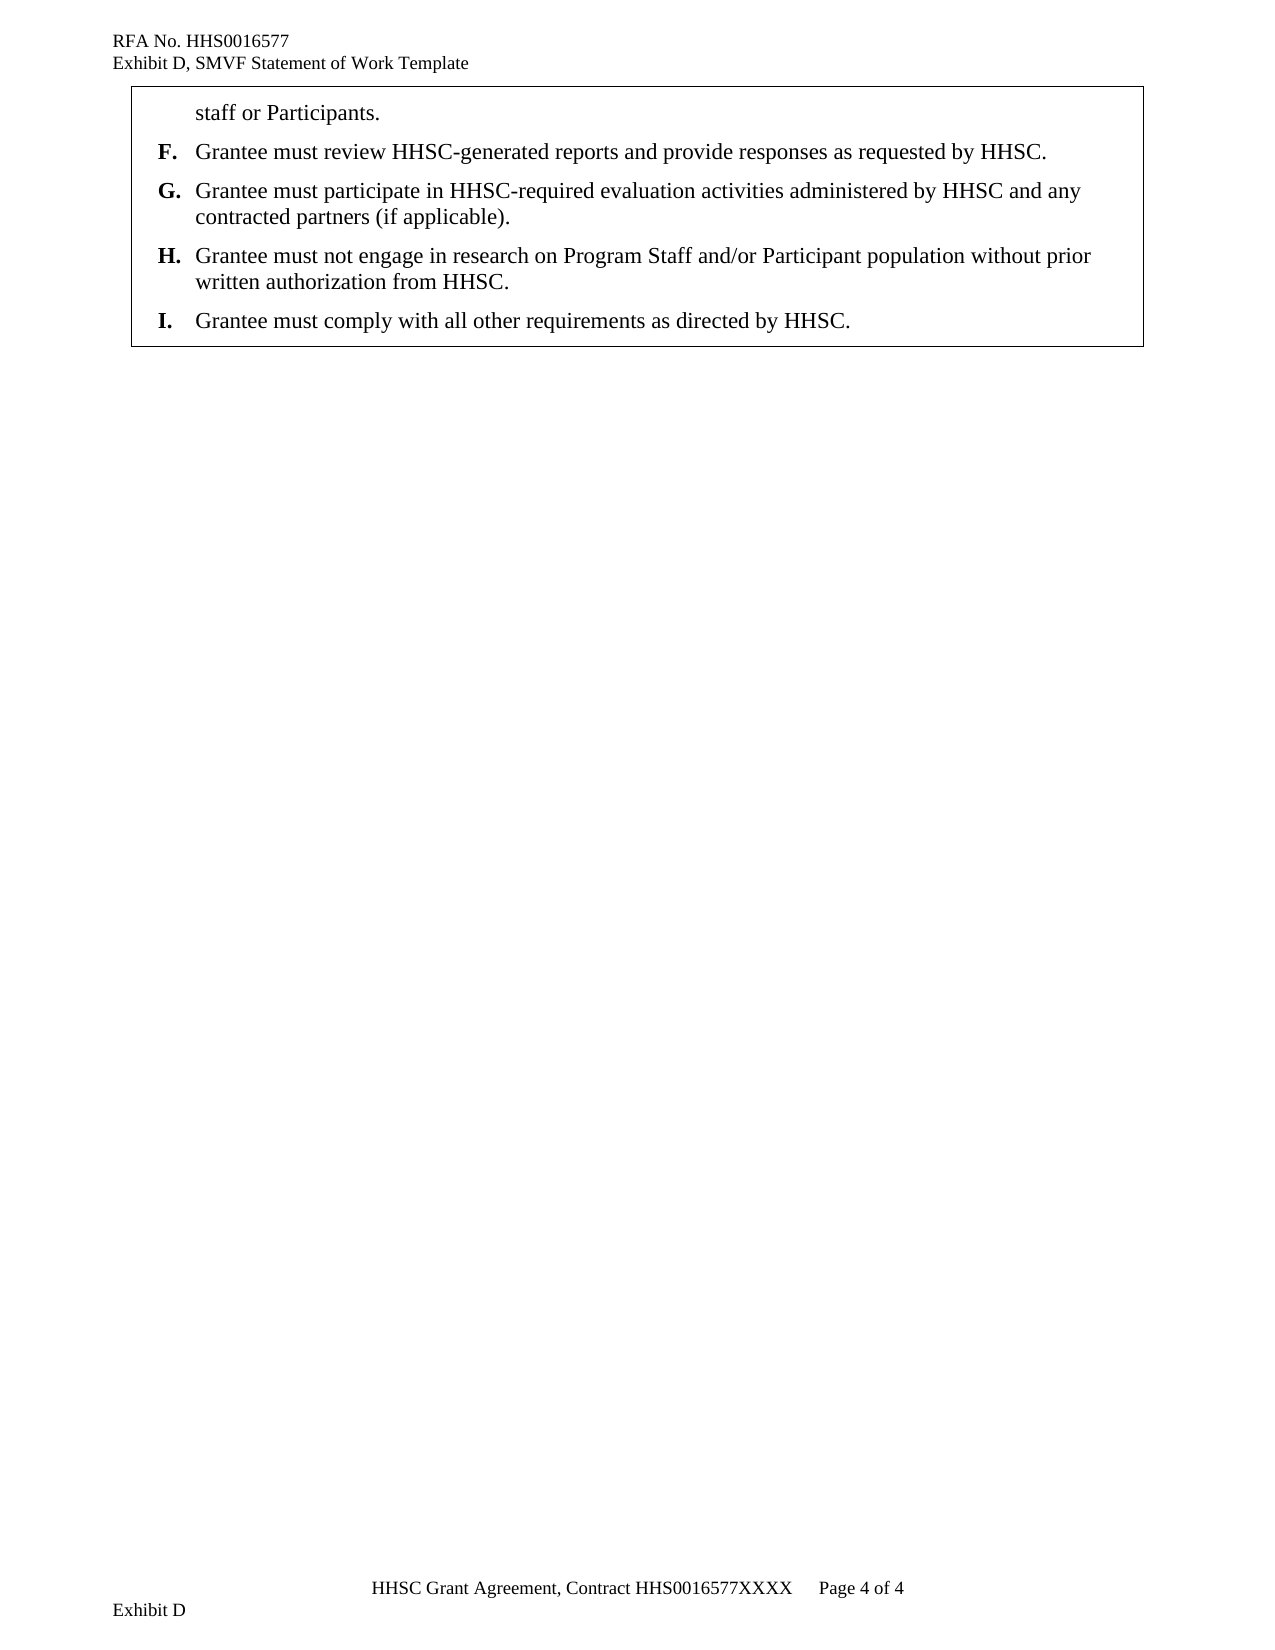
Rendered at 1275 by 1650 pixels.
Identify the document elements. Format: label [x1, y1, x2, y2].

table_cell [132, 87, 1143, 346]
